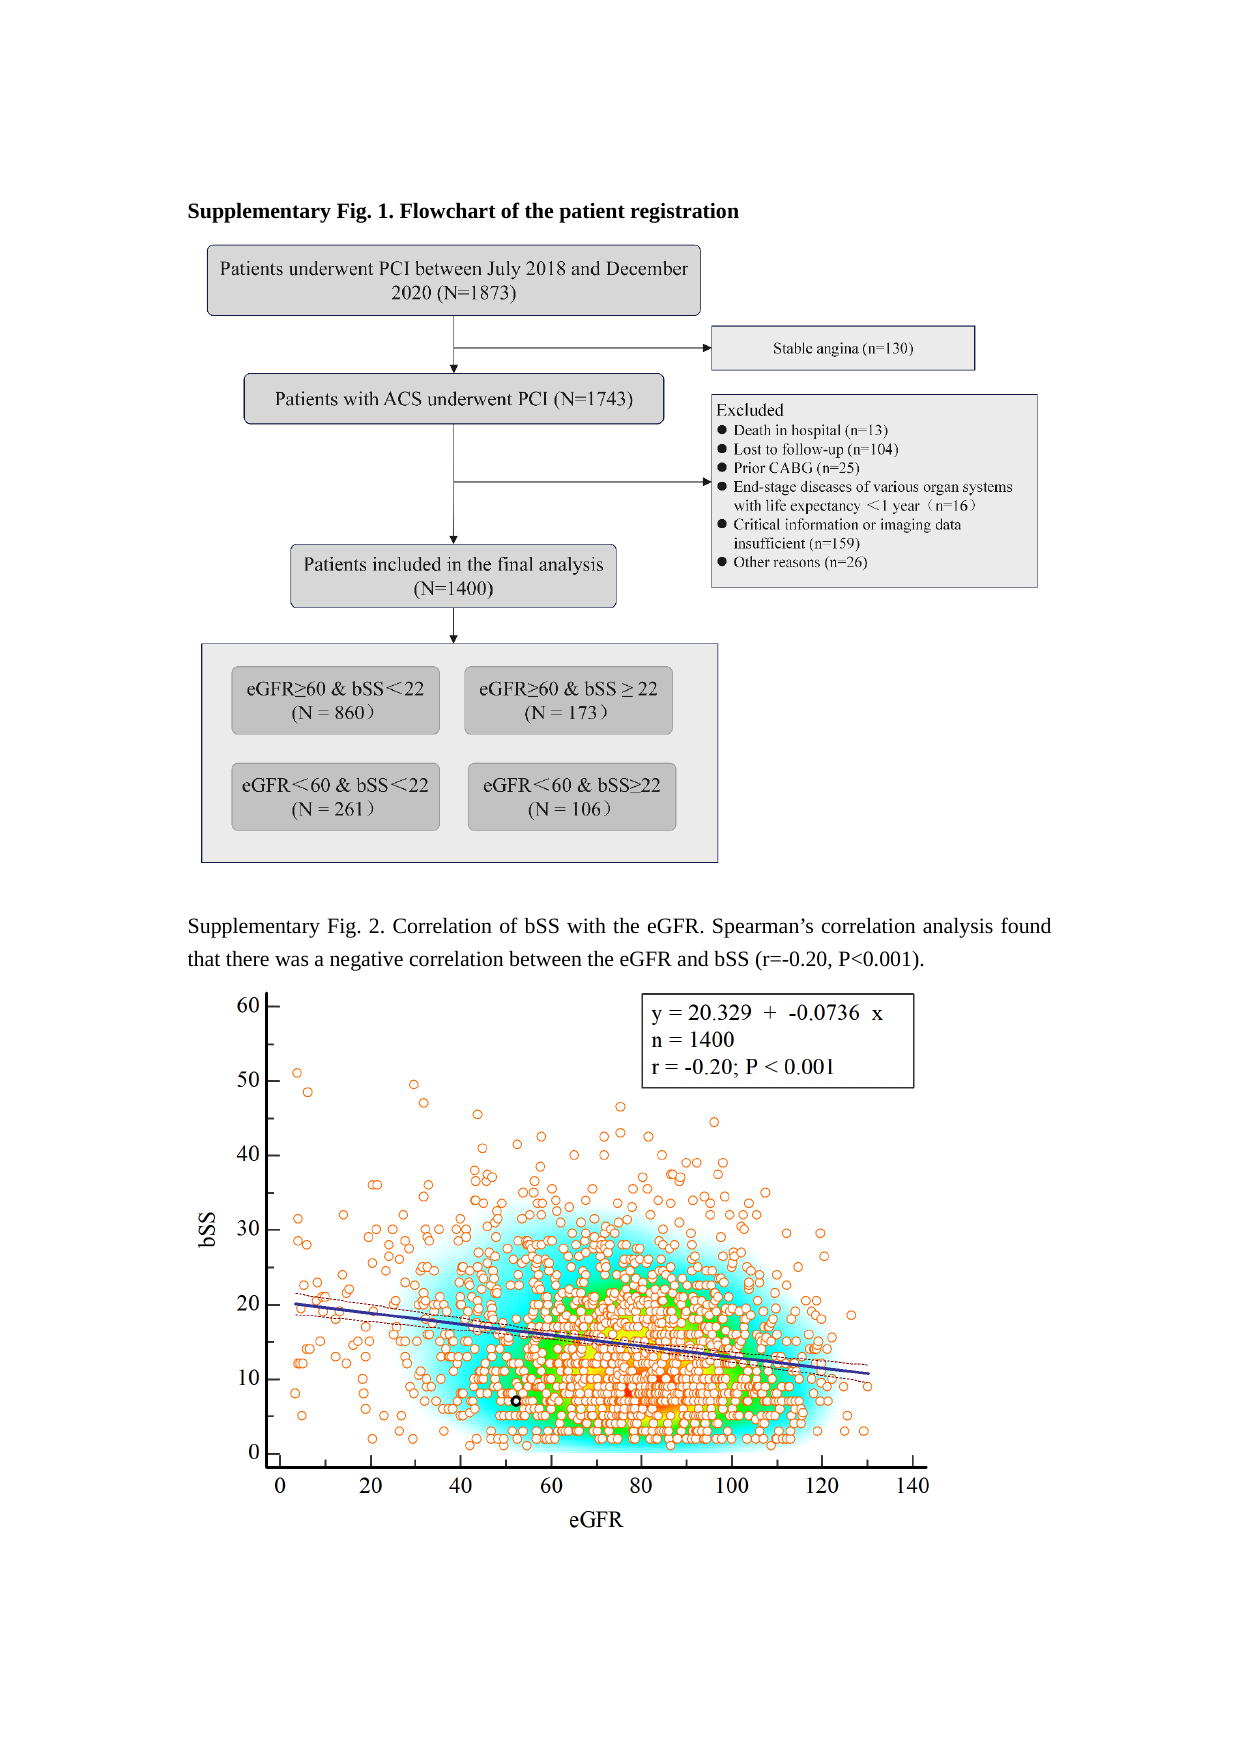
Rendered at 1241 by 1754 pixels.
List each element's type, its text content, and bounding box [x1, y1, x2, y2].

text Supplementary Fig. 2. Correlation of bSS with the eGFR. Spearman’s correlation analysis found that there was a negative correlation between the eGFR and bSS (r=-0.20, P<0.001). [187, 909, 1053, 974]
text Supplementary Fig. 1. Flowchart of the patient registration [187, 194, 1053, 227]
picture [187, 974, 942, 1544]
picture [187, 227, 1053, 874]
